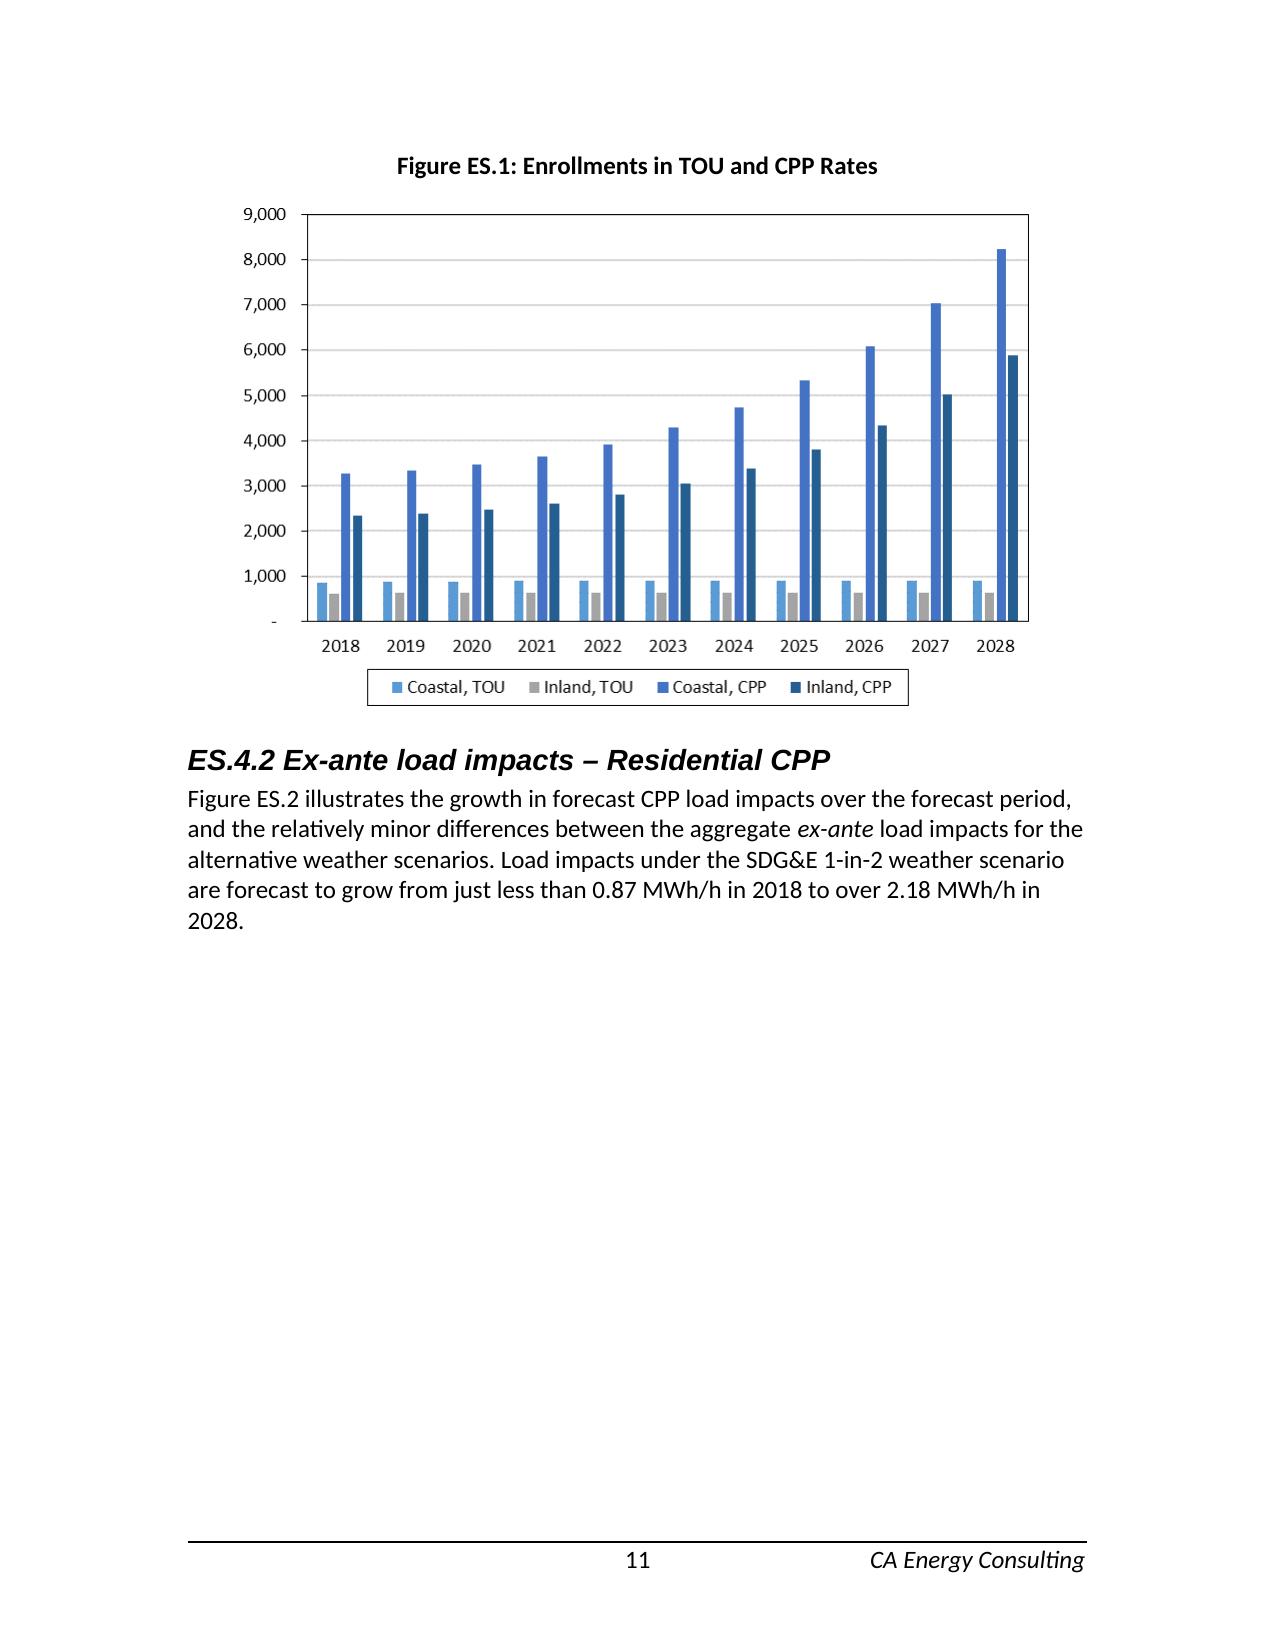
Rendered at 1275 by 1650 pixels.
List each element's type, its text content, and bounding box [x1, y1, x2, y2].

text Figure ES.1: Enrollments in TOU and CPP Rates [187, 150, 1087, 181]
subtitle ES.4.2 Ex-ante load impacts – Residential CPP [187, 743, 1087, 777]
text Figure ES.2 illustrates the growth in forecast CPP load impacts over the forecast period, and the relatively minor differences between the aggregate ex-ante load impacts for the alternative weather scenarios. Load impacts under the SDG&E 1-in-2 weather scenario are forecast to grow from just less than 0.87 MWh/h in 2018 to over 2.18 MWh/h in 2028. [187, 783, 1087, 935]
picture [225, 193, 1050, 718]
